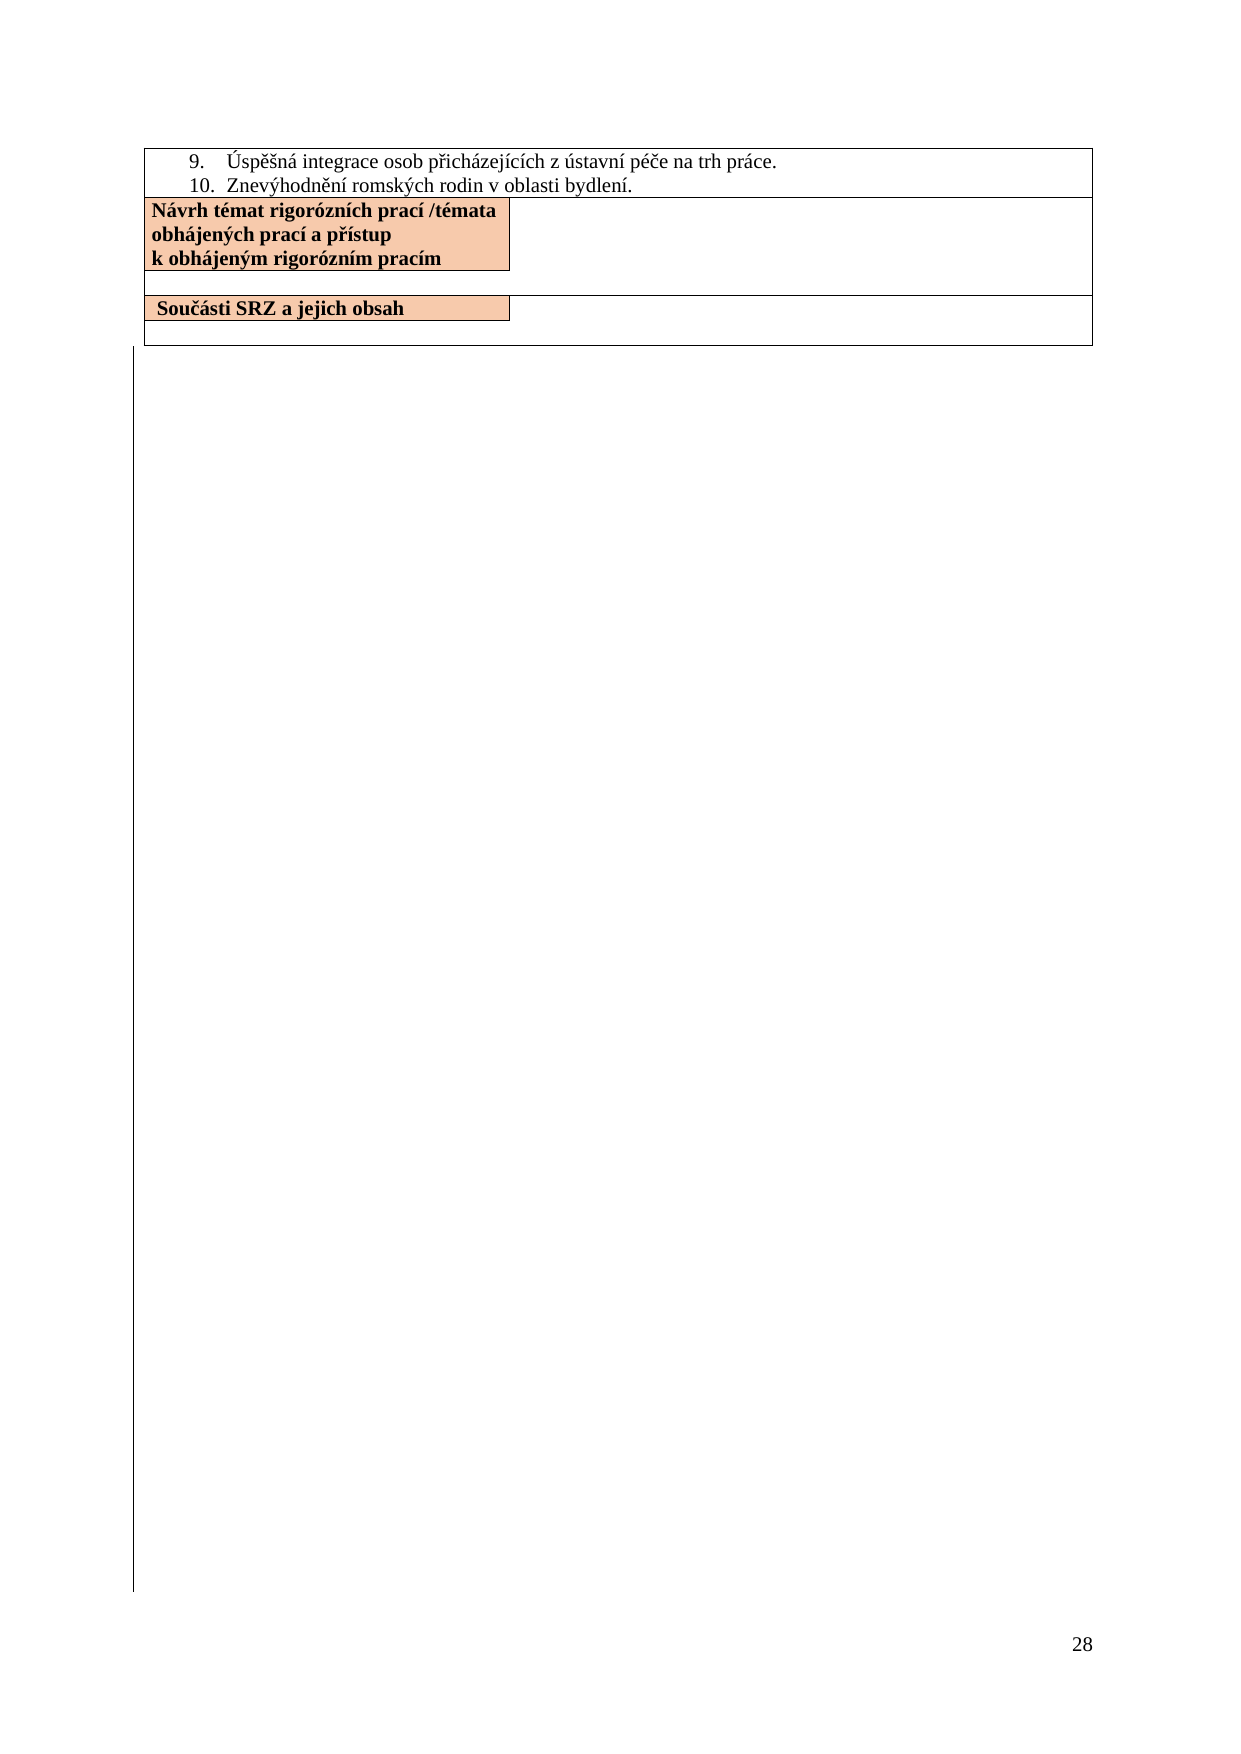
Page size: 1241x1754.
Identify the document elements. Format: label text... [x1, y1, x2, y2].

table_cell [510, 198, 1092, 270]
table_cell [510, 296, 1092, 320]
table_cell [145, 320, 1092, 345]
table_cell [145, 149, 1092, 197]
table_cell [145, 270, 1092, 295]
table_cell Návrh témat rigorózních prací /témata obhájených prací a přístup k obhájeným rigorózním pracím [145, 198, 509, 270]
table_cell Součásti SRZ a jejich obsah [145, 296, 509, 320]
